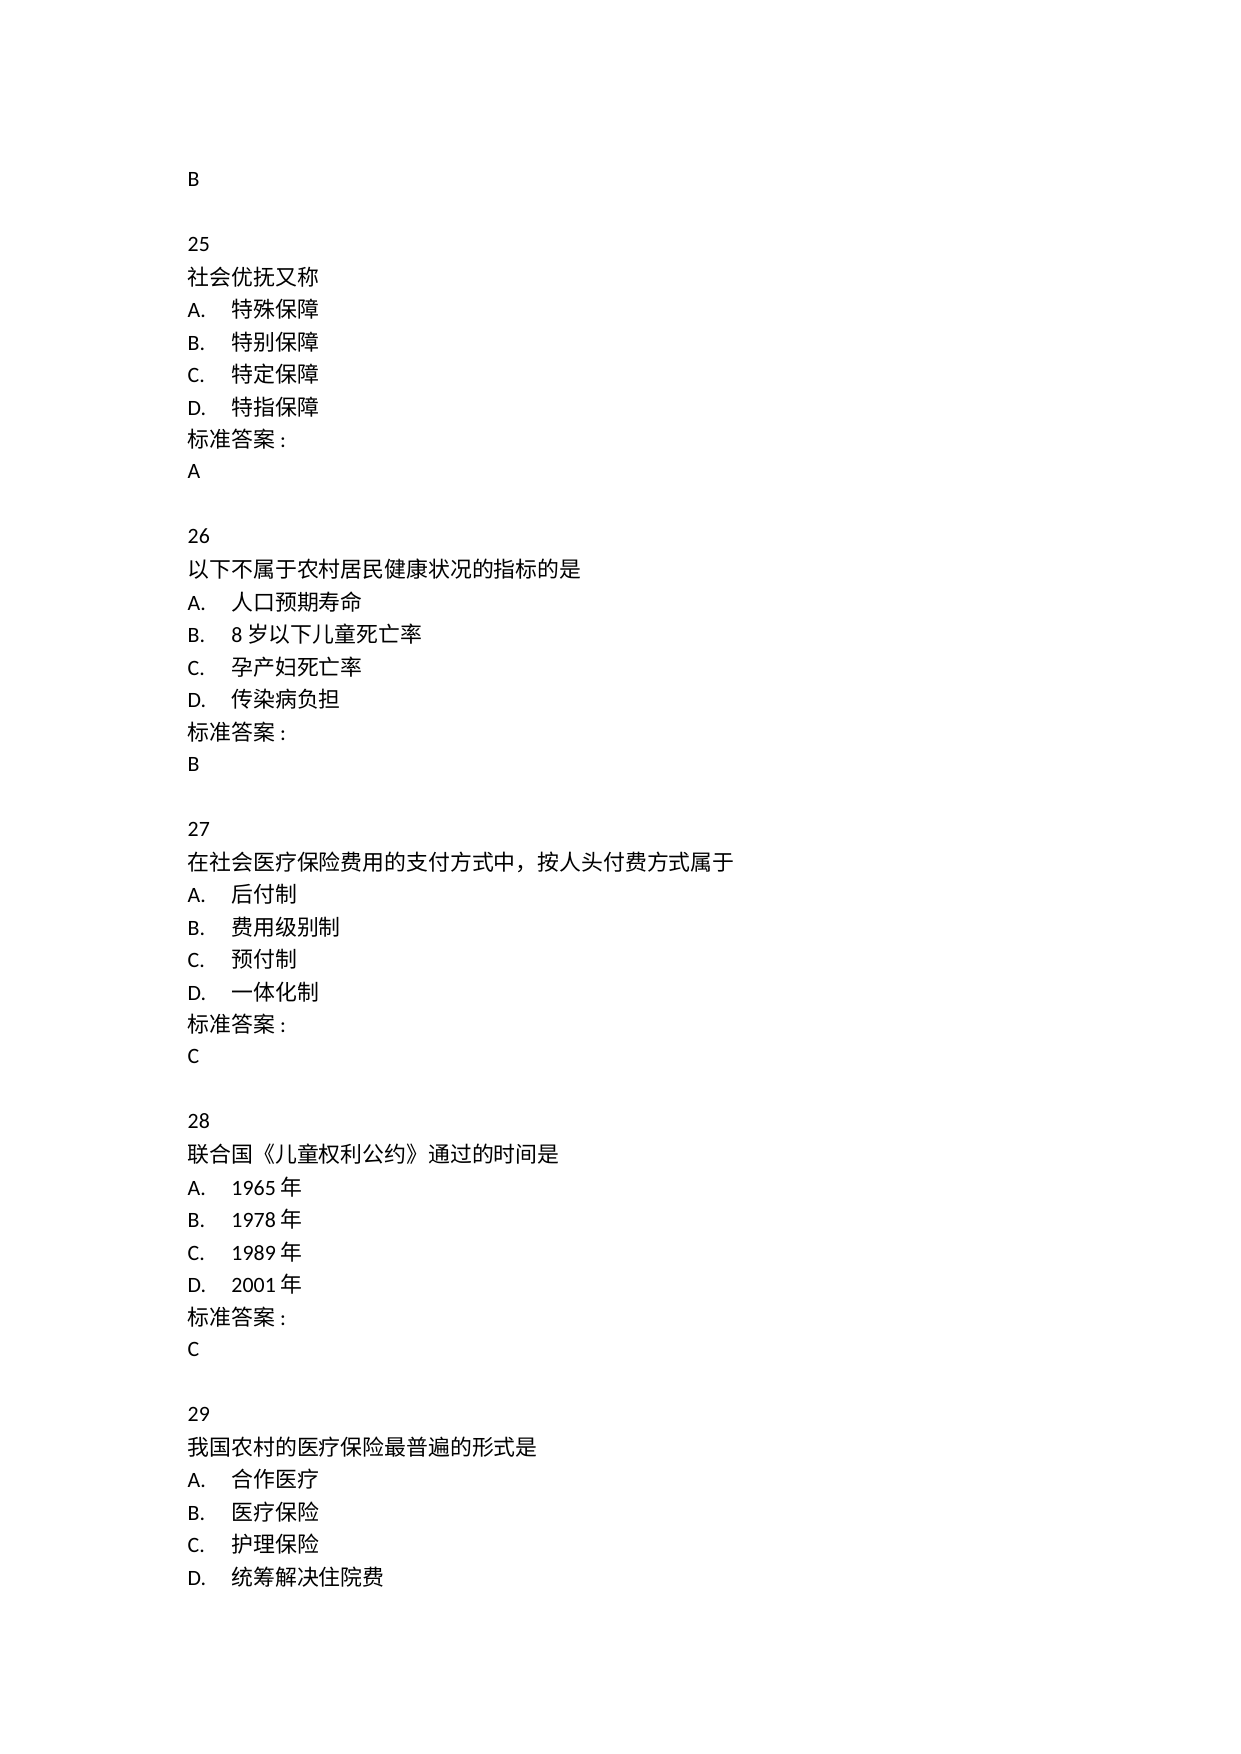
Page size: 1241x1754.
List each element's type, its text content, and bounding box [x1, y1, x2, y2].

text A [187, 454, 1053, 487]
text 以下不属于农村居民健康状况的指标的是 [187, 552, 1053, 584]
text C [187, 1039, 1053, 1072]
text 标准答案 : [187, 422, 1053, 454]
text D. 统筹解决住院费 [187, 1559, 1053, 1592]
text 25 [187, 227, 1053, 259]
text 标准答案 : [187, 1007, 1053, 1039]
text 标准答案 : [187, 1299, 1053, 1332]
text 29 [187, 1397, 1053, 1429]
text C. 预付制 [187, 942, 1053, 974]
text 28 [187, 1104, 1053, 1137]
text 26 [187, 519, 1053, 552]
text 27 [187, 812, 1053, 844]
text B [187, 747, 1053, 779]
text D. 一体化制 [187, 974, 1053, 1007]
text 我国农村的医疗保险最普遍的形式是 [187, 1429, 1053, 1462]
text D. 2001年 [187, 1267, 1053, 1299]
text A. 后付制 [187, 877, 1053, 909]
text A. 合作医疗 [187, 1462, 1053, 1494]
text B. 8岁以下儿童死亡率 [187, 617, 1053, 649]
text C [187, 1332, 1053, 1364]
text 联合国《儿童权利公约》通过的时间是 [187, 1137, 1053, 1169]
text D. 特指保障 [187, 389, 1053, 422]
text A. 人口预期寿命 [187, 584, 1053, 617]
text B. 医疗保险 [187, 1494, 1053, 1527]
text 在社会医疗保险费用的支付方式中，按人头付费方式属于 [187, 844, 1053, 877]
text 社会优抚又称 [187, 259, 1053, 292]
text A. 1965年 [187, 1169, 1053, 1202]
text 标准答案 : [187, 714, 1053, 747]
text B. 特别保障 [187, 324, 1053, 357]
text D. 传染病负担 [187, 682, 1053, 714]
text B [187, 162, 1053, 194]
text C. 护理保险 [187, 1527, 1053, 1559]
text B. 1978年 [187, 1202, 1053, 1234]
text C. 1989年 [187, 1234, 1053, 1267]
text C. 孕产妇死亡率 [187, 649, 1053, 682]
text B. 费用级别制 [187, 909, 1053, 942]
text A. 特殊保障 [187, 292, 1053, 324]
text C. 特定保障 [187, 357, 1053, 389]
